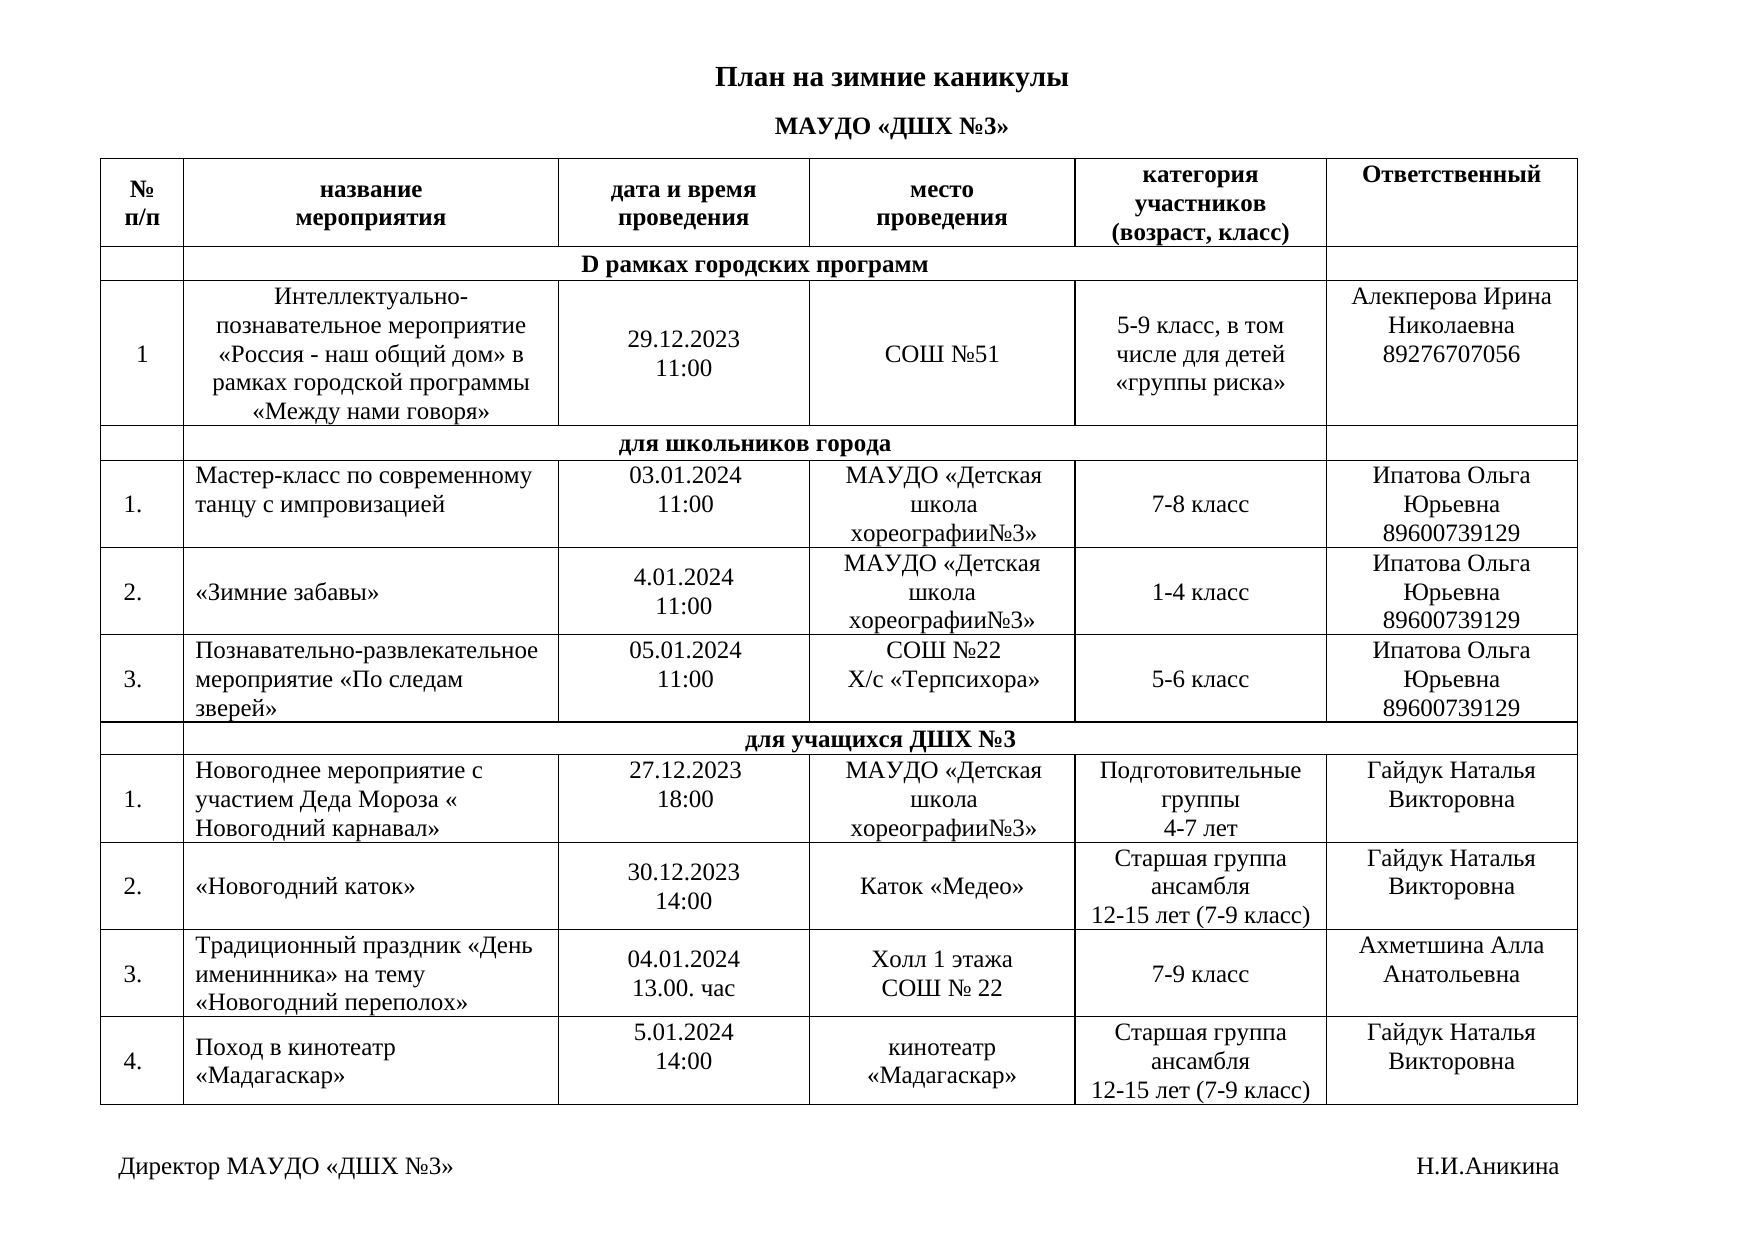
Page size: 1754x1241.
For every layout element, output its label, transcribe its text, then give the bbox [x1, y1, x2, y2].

table_cell МАУДО «Детская школа хореографии№3» [810, 461, 1074, 547]
table_cell Алекперова Ирина Николаевна 89276707056 [1327, 281, 1577, 425]
table_cell [101, 755, 183, 842]
table_cell МАУДО «Детская школа хореографии№3» [810, 548, 1074, 634]
table_cell Подготовительные группы 4-7 лет [1076, 755, 1326, 842]
table_cell Интеллектуально-познавательное мероприятие «Россия - наш общий дом» в рамках городской программы «Между нами говоря» [184, 281, 558, 425]
table_cell [101, 635, 183, 721]
table_cell 5.01.2024 14:00 [559, 1017, 809, 1103]
table_cell Ипатова Ольга Юрьевна 89600739129 [1327, 548, 1577, 634]
table_cell Ипатова Ольга Юрьевна 89600739129 [1327, 635, 1577, 721]
table_cell [1327, 247, 1577, 280]
table_cell 27.12.2023 18:00 [559, 755, 809, 842]
table_cell Старшая группа ансамбля 12-15 лет (7-9 класс) [1076, 843, 1326, 929]
table_cell Гайдук Наталья Викторовна [1327, 843, 1577, 929]
table_cell 1 [101, 281, 183, 425]
text МАУДО «ДШХ №3» [118, 111, 1665, 140]
table_cell «Новогодний каток» [184, 843, 558, 929]
table_header № п/п [101, 159, 183, 246]
table_cell 5-9 класс, в том числе для детей «группы риска» [1076, 281, 1326, 425]
table_cell 5-6 класс [1076, 635, 1326, 721]
table_cell Ипатова Ольга Юрьевна 89600739129 [1327, 461, 1577, 547]
table_cell 03.01.2024 11:00 [559, 461, 809, 547]
table_cell 7-9 класс [1076, 930, 1326, 1016]
table_cell [101, 1017, 183, 1103]
text План на зимние каникулы [118, 59, 1665, 93]
table_cell Гайдук Наталья Викторовна [1327, 755, 1577, 842]
table_cell [101, 548, 183, 634]
table_cell для школьников города [184, 426, 1326, 459]
table_header название мероприятия [184, 159, 558, 246]
table_cell СОШ №22 Х/с «Терпсихора» [810, 635, 1074, 721]
table_cell Поход в кинотеатр «Мадагаскар» [184, 1017, 558, 1103]
table_cell [101, 426, 183, 459]
table_cell Холл 1 этажа СОШ № 22 [810, 930, 1074, 1016]
table_cell 7-8 класс [1076, 461, 1326, 547]
table_cell Новогоднее мероприятие с участием Деда Мороза « Новогодний карнавал» [184, 755, 558, 842]
table_cell Мастер-класс по современному танцу с импровизацией [184, 461, 558, 547]
table_cell 29.12.2023 11:00 [559, 281, 809, 425]
table_cell 04.01.2024 13.00. час [559, 930, 809, 1016]
table_cell [101, 461, 183, 547]
table_cell кинотеатр «Мадагаскар» [810, 1017, 1074, 1103]
table_cell для учащихся ДШХ №3 [184, 723, 1577, 754]
table_cell [101, 247, 183, 280]
table_cell [101, 930, 183, 1016]
table_cell [1327, 426, 1577, 459]
table_header категория участников (возраст, класс) [1076, 159, 1326, 246]
table_cell 05.01.2024 11:00 [559, 635, 809, 721]
table_cell 30.12.2023 14:00 [559, 843, 809, 929]
table_cell Гайдук Наталья Викторовна [1327, 1017, 1577, 1103]
table_cell МАУДО «Детская школа хореографии№3» [810, 755, 1074, 842]
table_cell Каток «Медео» [810, 843, 1074, 929]
text Директор МАУДО «ДШХ №3» Н.И.Аникина [118, 1151, 1665, 1179]
table_cell D рамках городских программ [184, 247, 1326, 280]
table_cell Ахметшина Алла Анатольевна [1327, 930, 1577, 1016]
table_cell [101, 843, 183, 929]
table_cell 1-4 класс [1076, 548, 1326, 634]
table_cell СОШ №51 [810, 281, 1074, 425]
table_cell Познавательно-развлекательное мероприятие «По следам зверей» [184, 635, 558, 721]
table_cell [101, 723, 183, 754]
table_cell «Зимние забавы» [184, 548, 558, 634]
table_header место проведения [810, 159, 1074, 246]
table_cell 4.01.2024 11:00 [559, 548, 809, 634]
table_cell Старшая группа ансамбля 12-15 лет (7-9 класс) [1076, 1017, 1326, 1103]
table_header Ответственный [1327, 159, 1577, 246]
table_cell Традиционный праздник «День именинника» на тему «Новогодний переполох» [184, 930, 558, 1016]
table_header дата и время проведения [559, 159, 809, 246]
